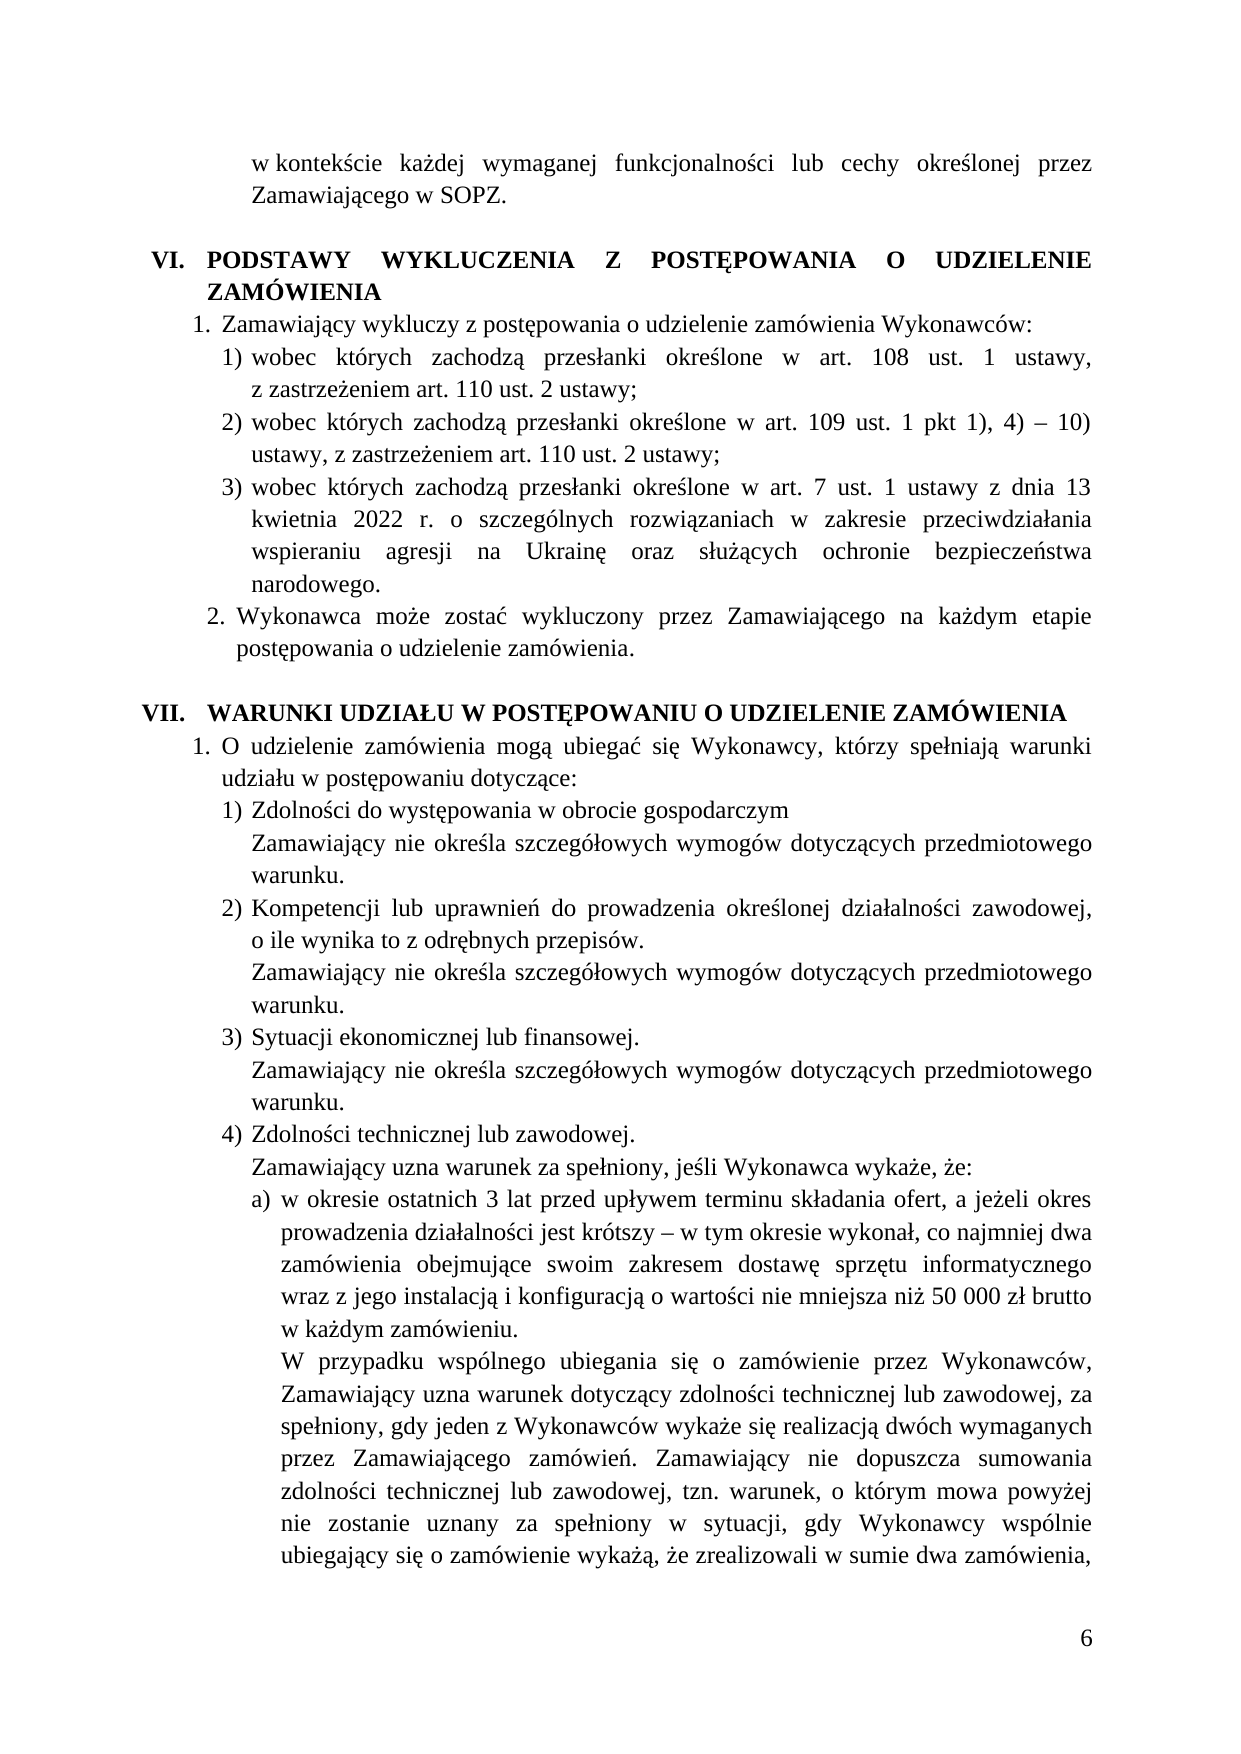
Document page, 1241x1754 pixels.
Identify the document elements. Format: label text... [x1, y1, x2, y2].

list Kompetencji lub uprawnień do prowadzenia określonej działalności zawodowej, o ile wynika to z odrębnych przepisów. [221, 893, 1093, 954]
list WARUNKI UDZIAŁU W POSTĘPOWANIU O UDZIELENIE ZAMÓWIENIA [185, 698, 1093, 727]
list O udzielenie zamówienia mogą ubiegać się Wykonawcy, którzy spełniają warunki udziału w postępowaniu dotyczące: [192, 731, 1093, 792]
list Zdolności technicznej lub zawodowej. [221, 1119, 1093, 1148]
list Sytuacji ekonomicznej lub finansowej. [221, 1022, 1093, 1051]
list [221, 148, 1093, 209]
list wobec których zachodzą przesłanki określone w art. 109 ust. 1 pkt 1), 4) – 10) ustawy, z zastrzeżeniem art. 110 ust. 2 ustawy; [221, 407, 1093, 468]
text Zamawiający nie określa szczegółowych wymogów dotyczących przedmiotowego warunku. [251, 1055, 1093, 1116]
list Zamawiający wykluczy z postępowania o udzielenie zamówienia Wykonawców: [192, 309, 1093, 338]
list PODSTAWY WYKLUCZENIA Z POSTĘPOWANIA O UDZIELENIE ZAMÓWIENIA [185, 245, 1093, 306]
text Zamawiający uzna warunek za spełniony, jeśli Wykonawca wykaże, że: [251, 1152, 1093, 1181]
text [281, 1346, 1093, 1569]
list w okresie ostatnich 3 lat przed upływem terminu składania ofert, a jeżeli okres prowadzenia działalności jest krótszy – w tym okresie wykonał, co najmniej dwa zamówienia obejmujące swoim zakresem dostawę sprzętu informatycznego wraz z jego instalacją i konfiguracją o wartości nie mniejsza niż 50 000 zł brutto w każdym zamówieniu. [251, 1184, 1093, 1343]
list Wykonawca może zostać wykluczony przez Zamawiającego na każdym etapie postępowania o udzielenie zamówienia. [207, 601, 1093, 662]
text Zamawiający nie określa szczegółowych wymogów dotyczących przedmiotowego warunku. [251, 828, 1093, 889]
list Zdolności do występowania w obrocie gospodarczym [221, 796, 1093, 824]
list wobec których zachodzą przesłanki określone w art. 108 ust. 1 ustawy, z zastrzeżeniem art. 110 ust. 2 ustawy; [221, 342, 1093, 403]
list wobec których zachodzą przesłanki określone w art. 7 ust. 1 ustawy z dnia 13 kwietnia 2022 r. o szczególnych rozwiązaniach w zakresie przeciwdziałania wspieraniu agresji na Ukrainę oraz służących ochronie bezpieczeństwa narodowego. [221, 472, 1093, 597]
text Zamawiający nie określa szczegółowych wymogów dotyczących przedmiotowego warunku. [251, 957, 1093, 1019]
